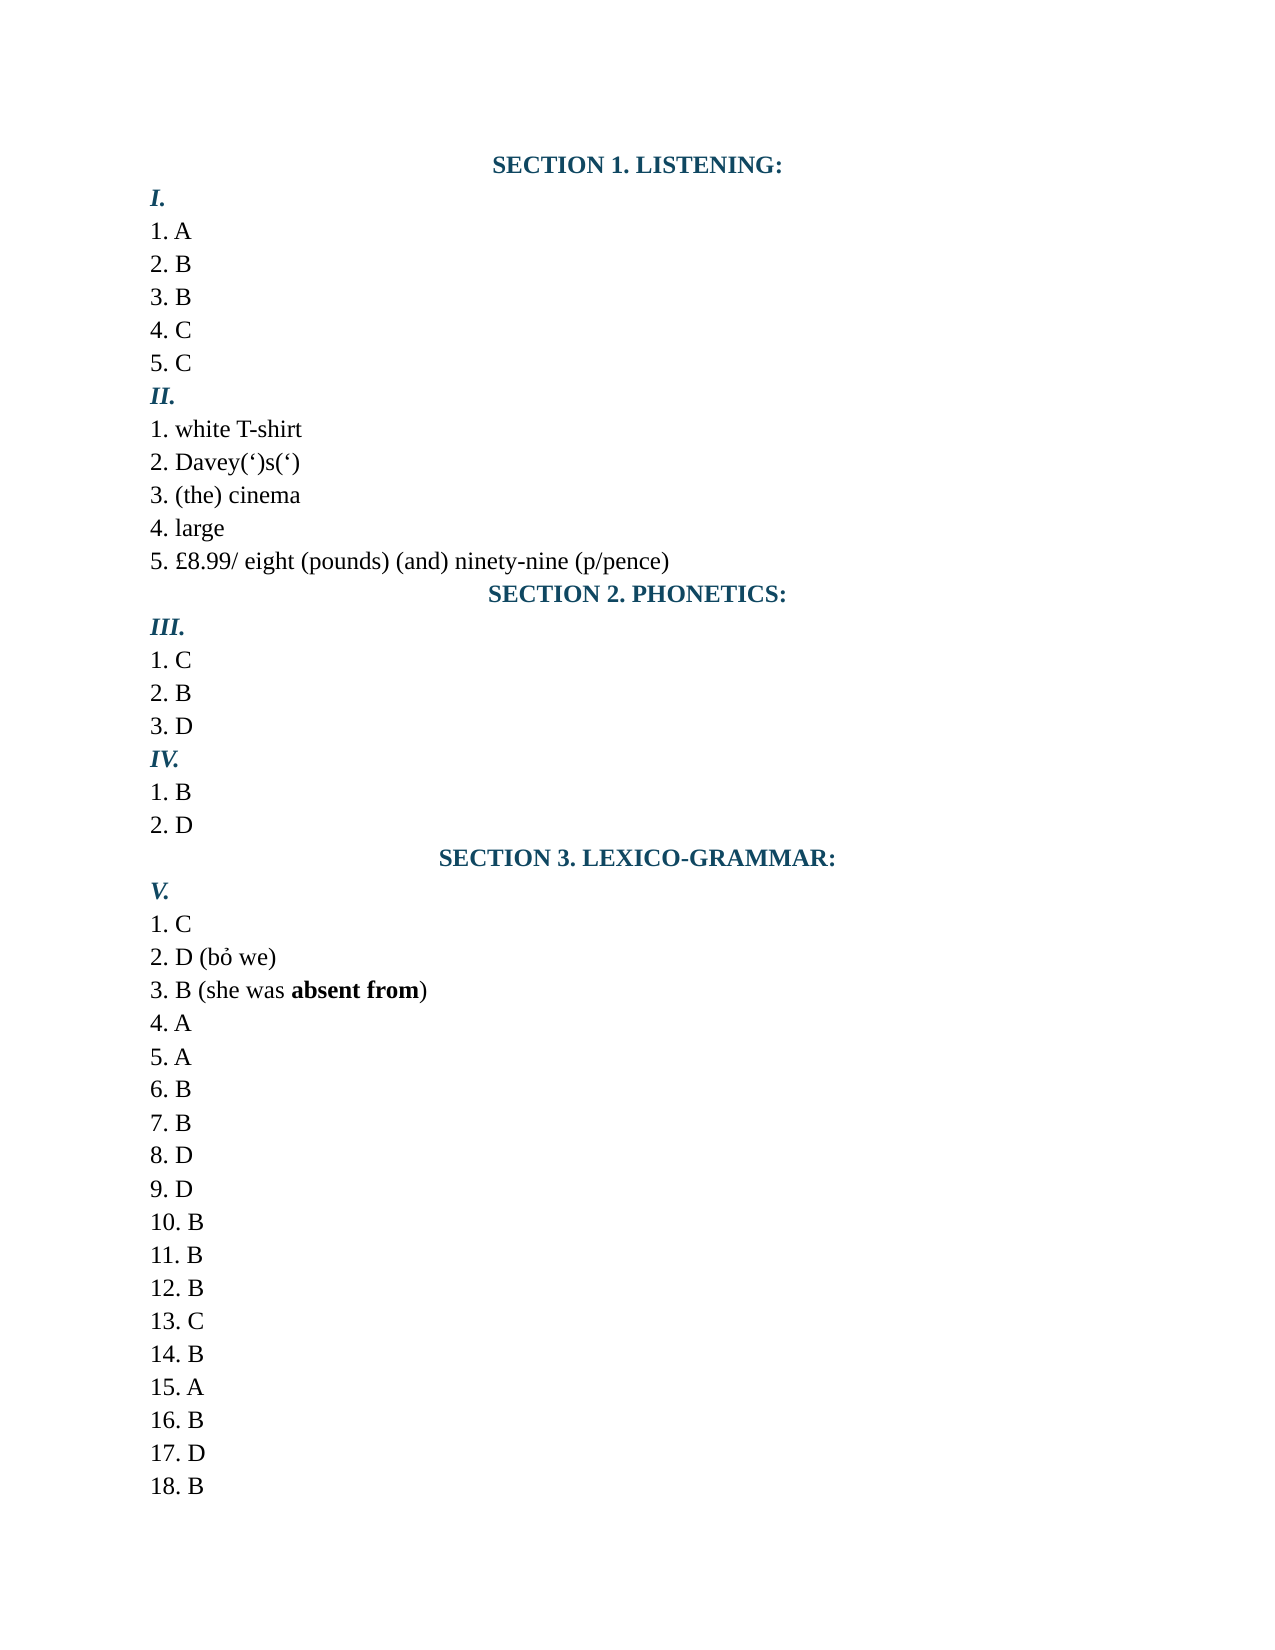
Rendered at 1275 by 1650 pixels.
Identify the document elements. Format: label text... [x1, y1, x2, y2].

subtitle I. [150, 183, 1125, 212]
text 2. B [150, 249, 1125, 278]
text 2. D [150, 810, 1125, 839]
text 1. B [150, 777, 1125, 806]
subtitle SECTION 2. PHONETICS: [150, 579, 1125, 608]
text 5. A [150, 1042, 1125, 1070]
text 3. D [150, 711, 1125, 740]
text 10. B [150, 1207, 1125, 1235]
text 2. D (bỏ we) [150, 942, 1125, 971]
text 6. B [150, 1074, 1125, 1103]
text 17. D [150, 1438, 1125, 1467]
text 18. B [150, 1471, 1125, 1499]
text 7. B [150, 1108, 1125, 1136]
text 5. C [150, 348, 1125, 377]
text 14. B [150, 1339, 1125, 1367]
text 1. C [150, 909, 1125, 938]
subtitle SECTION 1. LISTENING: [150, 150, 1125, 179]
text 9. D [150, 1174, 1125, 1202]
text 3. (the) cinema [150, 480, 1125, 509]
text 11. B [150, 1240, 1125, 1268]
subtitle IV. [150, 744, 1125, 773]
text 1. white T-shirt [150, 414, 1125, 443]
text 4. A [150, 1008, 1125, 1037]
subtitle II. [150, 381, 1125, 410]
text 4. C [150, 315, 1125, 344]
text 4. large [150, 513, 1125, 542]
text 12. B [150, 1273, 1125, 1301]
text 16. B [150, 1405, 1125, 1433]
text 1. A [150, 216, 1125, 245]
subtitle V. [150, 876, 1125, 905]
text 5. £8.99/ eight (pounds) (and) ninety-nine (p/pence) [150, 546, 1125, 575]
text 2. B [150, 678, 1125, 707]
text 3. B [150, 282, 1125, 311]
text 3. B (she was absent from) [150, 976, 1125, 1004]
text 13. C [150, 1306, 1125, 1334]
text 15. A [150, 1372, 1125, 1401]
text 2. Davey(‘)s(‘) [150, 447, 1125, 476]
text 1. C [150, 645, 1125, 674]
text 8. D [150, 1141, 1125, 1169]
subtitle SECTION 3. LEXICO-GRAMMAR: [150, 843, 1125, 872]
subtitle III. [150, 612, 1125, 641]
